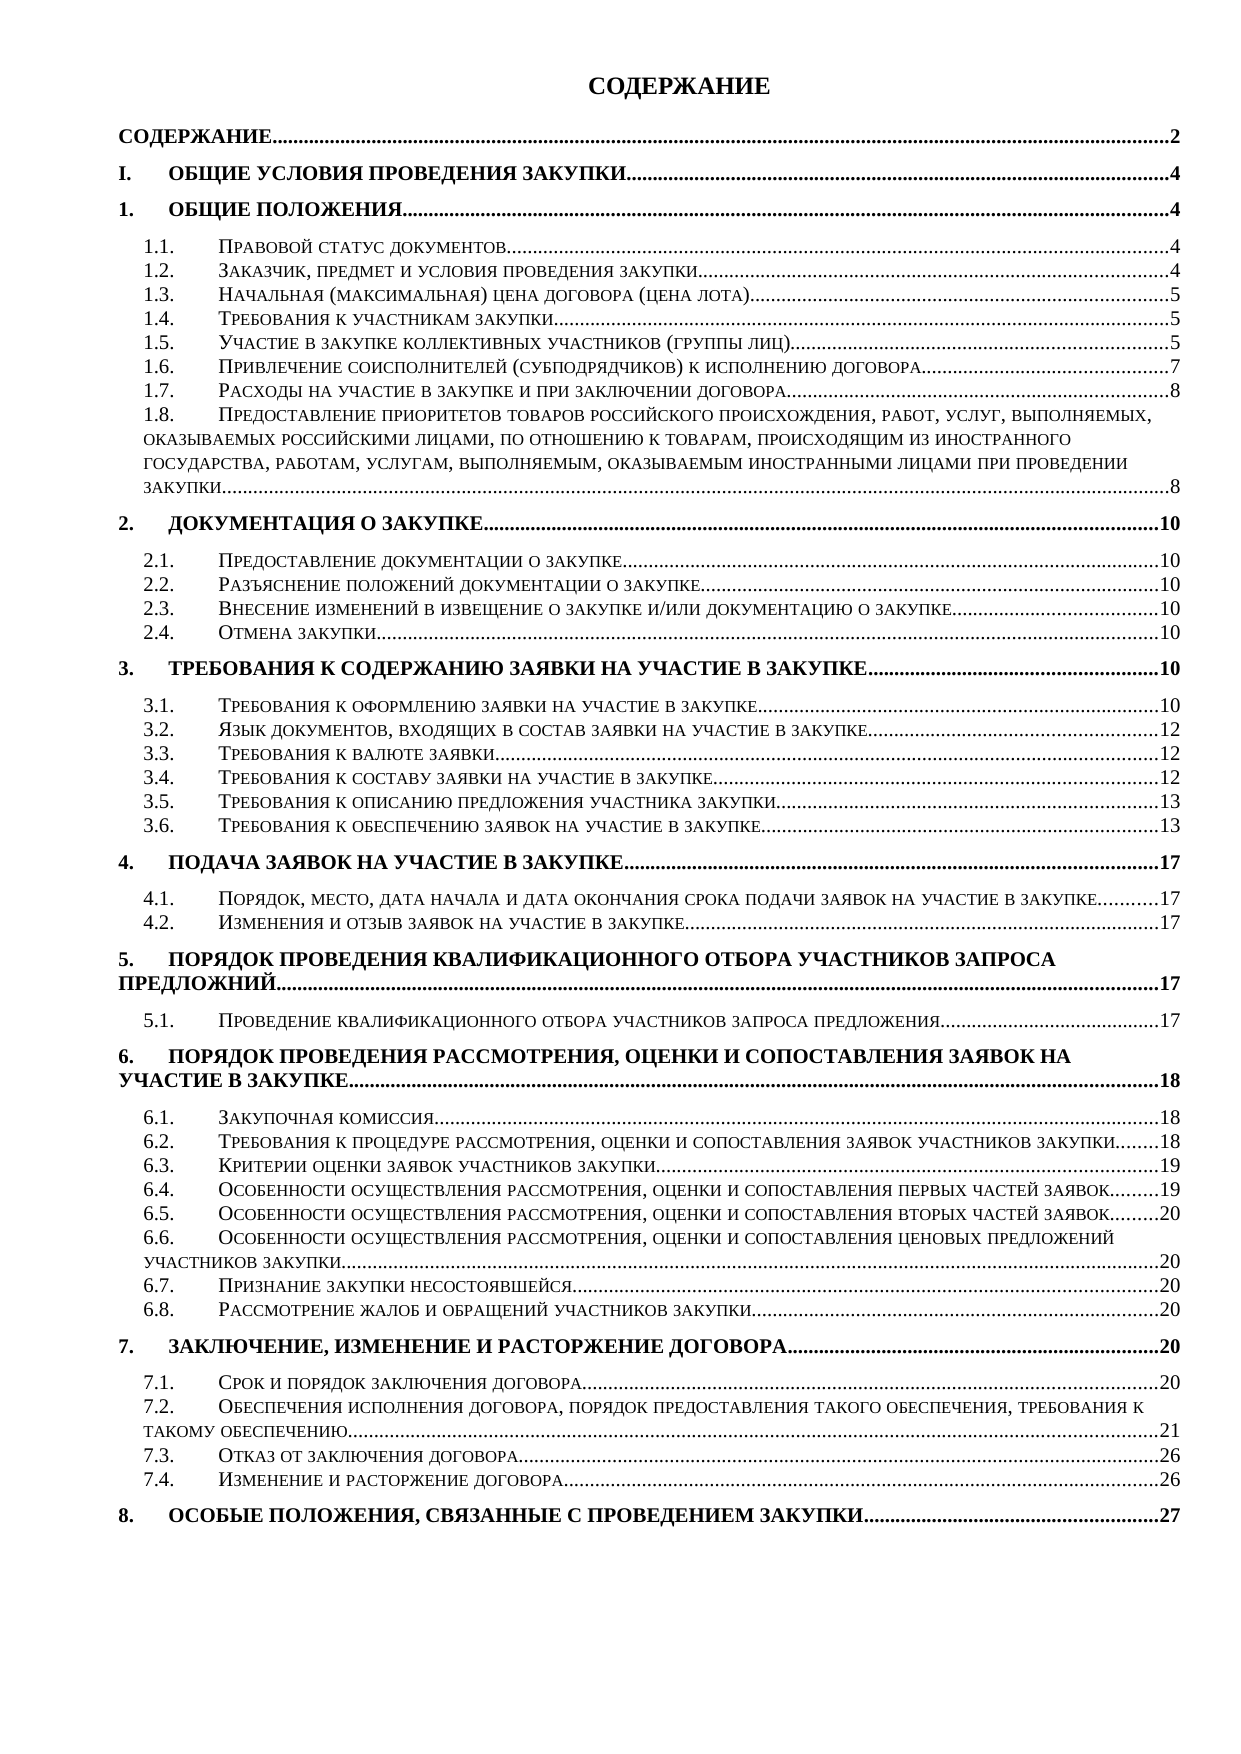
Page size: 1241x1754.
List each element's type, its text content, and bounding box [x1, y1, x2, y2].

text 6.7. Признание закупки несостоявшейся 20 [143, 1273, 1181, 1297]
text 2.4. Отмена закупки 10 [143, 620, 1181, 644]
text 4.2. Изменения и отзыв заявок на участие в закупке 17 [143, 910, 1181, 934]
text 1.6. Привлечение соисполнителей (субподрядчиков) к исполнению договора 7 [143, 354, 1181, 378]
text 1. ОБЩИЕ ПОЛОЖЕНИЯ 4 [118, 197, 1181, 221]
text 3.2. Язык документов, входящих в состав заявки на участие в закупке 12 [143, 717, 1181, 741]
text 6.5. Особенности осуществления рассмотрения, оценки и сопоставления вторых частей заявок 20 [143, 1201, 1181, 1225]
text 6.2. Требования к процедуре рассмотрения, оценки и сопоставления заявок участников закупки 18 [143, 1129, 1181, 1153]
text 5.1. Проведение квалификационного отбора участников запроса предложения 17 [143, 1007, 1181, 1032]
text 1.2. Заказчик, предмет и условия проведения закупки. 4 [143, 258, 1181, 282]
text 2.2. Разъяснение положений документации о закупке 10 [143, 572, 1181, 596]
text 7.2. Обеспечения исполнения договора, порядок предоставления такого обеспечения, требования к такому обеспечению 21 [143, 1394, 1181, 1442]
text 4. ПОДАЧА ЗАЯВОК НА УЧАСТИЕ В ЗАКУПКЕ 17 [118, 850, 1181, 874]
text 3.5. Требования к описанию предложения участника закупки 13 [143, 789, 1181, 813]
text 7.4. Изменение и расторжение договора 26 [143, 1467, 1181, 1491]
text 6.4. Особенности осуществления рассмотрения, оценки и сопоставления первых частей заявок 19 [143, 1177, 1181, 1201]
text 2. ДОКУМЕНТАЦИЯ О ЗАКУПКЕ 10 [118, 511, 1181, 535]
text 4.1. Порядок, место, дата начала и дата окончания срока подачи заявок на участие в закупке 17 [143, 886, 1181, 910]
text 3.3. Требования к валюте заявки 12 [143, 741, 1181, 765]
text 5. ПОРЯДОК ПРОВЕДЕНИЯ КВАЛИФИКАЦИОННОГО ОТБОРА УЧАСТНИКОВ ЗАПРОСА ПРЕДЛОЖНИЙ 17 [118, 947, 1181, 995]
text 3.6. Требования к обеспечению заявок на участие в закупке 13 [143, 813, 1181, 837]
text 3.1. Требования к оформлению заявки на участие в закупке 10 [143, 693, 1181, 717]
text 6.1. Закупочная комиссия 18 [143, 1105, 1181, 1129]
text 7.1. Срок и порядок заключения договора 20 [143, 1370, 1181, 1394]
text 1.5. Участие в закупке коллективных участников (группы лиц) 5 [143, 330, 1181, 354]
subtitle СОДЕРЖАНИЕ [177, 71, 1181, 99]
text 7. ЗАКЛЮЧЕНИЕ, ИЗМЕНЕНИЕ И РАСТОРЖЕНИЕ ДОГОВОРА 20 [118, 1334, 1181, 1358]
text 6. ПОРЯДОК ПРОВЕДЕНИЯ РАССМОТРЕНИЯ, ОЦЕНКИ И СОПОСТАВЛЕНИЯ ЗАЯВОК НА УЧАСТИЕ В ЗАКУПКЕ 18 [118, 1044, 1181, 1092]
text СОДЕРЖАНИЕ 2 [118, 124, 1181, 148]
text 3. ТРЕБОВАНИЯ К СОДЕРЖАНИЮ ЗАЯВКИ НА УЧАСТИЕ В ЗАКУПКЕ 10 [118, 656, 1181, 680]
text 1.3. Начальная (максимальная) цена договора (цена лота) 5 [143, 282, 1181, 306]
text 1.7. Расходы на участие в закупке и при заключении договора 8 [143, 378, 1181, 402]
text 1.4. Требования к участникам закупки 5 [143, 306, 1181, 330]
text 7.3. Отказ от заключения договора 26 [143, 1442, 1181, 1467]
text 1.1. Правовой статус документов 4 [143, 234, 1181, 258]
text 2.3. Внесение изменений в извещение о закупке и/или документацию о закупке 10 [143, 596, 1181, 620]
text I. ОБЩИЕ УСЛОВИЯ ПРОВЕДЕНИЯ закупки 4 [118, 161, 1181, 185]
text 3.4. Требования к составу заявки на участие в закупке 12 [143, 765, 1181, 789]
text 6.3. Критерии оценки заявок участников закупки 19 [143, 1153, 1181, 1177]
text 6.6. Особенности осуществления рассмотрения, оценки и сопоставления ценовых предложений участников закупки 20 [143, 1225, 1181, 1273]
text 2.1. Предоставление документации о закупке 10 [143, 547, 1181, 572]
text 6.8. Рассмотрение жалоб и обращений участников закупки 20 [143, 1297, 1181, 1321]
text 1.8. Предоставление приоритетов товаров российского происхождения, работ, услуг, выполняемых, оказываемых российскими лицами, по отношению к товарам, происходящим из иностранного государства, работам, услугам, выполняемым, оказываемым иностранными лицами при проведении закупки 8 [143, 402, 1181, 498]
text 8. ОСОБЫЕ ПОЛОЖЕНИЯ, СВЯЗАННЫЕ С ПРОВЕДЕНИЕМ ЗАКУПКИ 27 [118, 1503, 1181, 1527]
